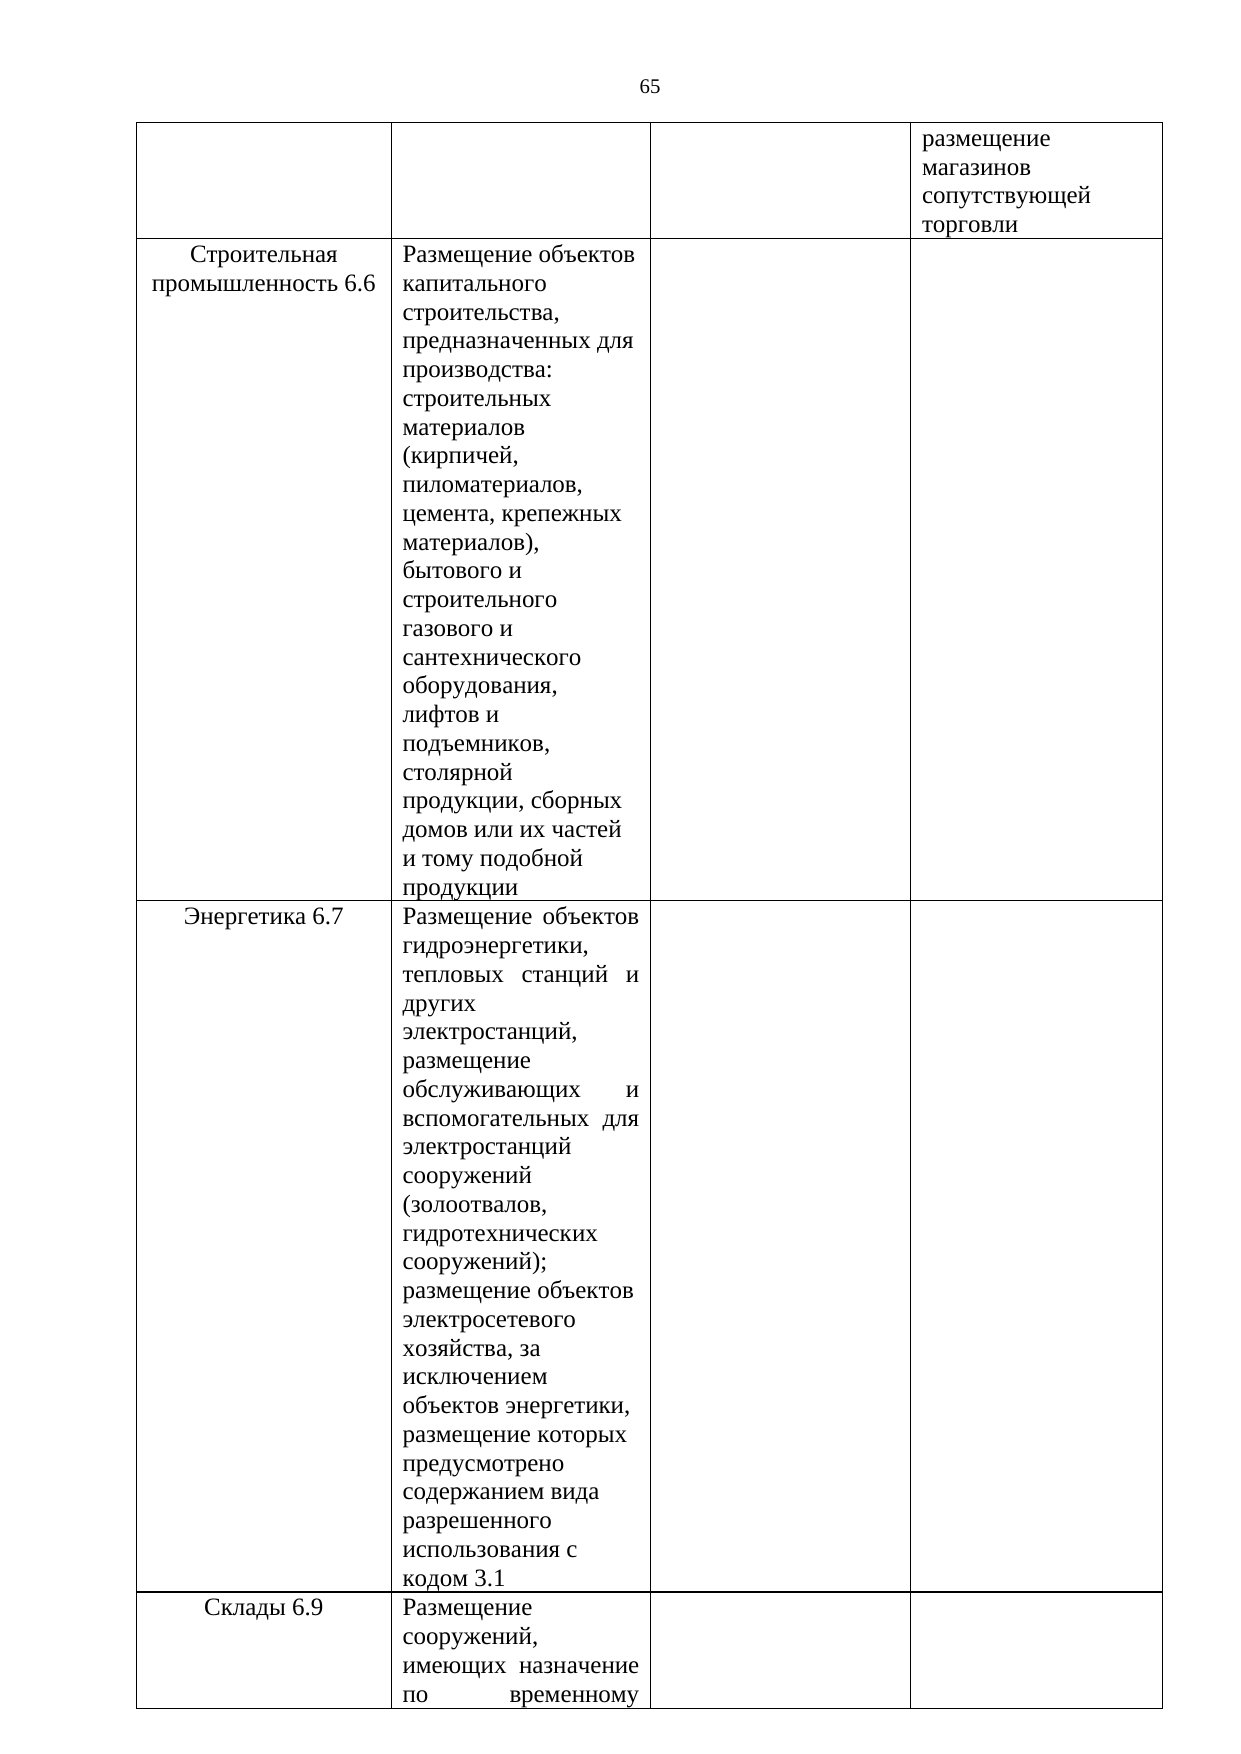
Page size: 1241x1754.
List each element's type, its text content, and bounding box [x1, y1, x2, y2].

table_cell Размещение объектов капитального строительства, предназначенных для производства: строительных материалов (кирпичей, пиломатериалов, цемента, крепежных материалов), бытового и строительного газового и сантехнического оборудования, лифтов и подъемников, столярной продукции, сборных домов или их частей и тому подобной продукции [392, 239, 650, 900]
table_cell [911, 1593, 1162, 1707]
table_cell Склады 6.9 [137, 1593, 391, 1707]
table_cell [651, 1593, 910, 1707]
table_cell [911, 239, 1162, 900]
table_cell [137, 123, 391, 238]
table_cell [651, 123, 910, 238]
table_cell Энергетика 6.7 [137, 901, 391, 1591]
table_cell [392, 1593, 650, 1707]
table_cell Строительная промышленность 6.6 [137, 239, 391, 900]
table_cell [911, 901, 1162, 1591]
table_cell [911, 123, 1162, 238]
table_cell [651, 239, 910, 900]
table_cell [392, 123, 650, 238]
table_cell [651, 901, 910, 1591]
table_cell Размещение объектов гидроэнергетики, тепловых станций и других электростанций, размещение обслуживающих и вспомогательных для электростанций сооружений (золоотвалов, гидротехнических сооружений); размещение объектов электросетевого хозяйства, за исключением объектов энергетики, размещение которых предусмотрено содержанием вида разрешенного использования с кодом 3.1 [392, 901, 650, 1591]
